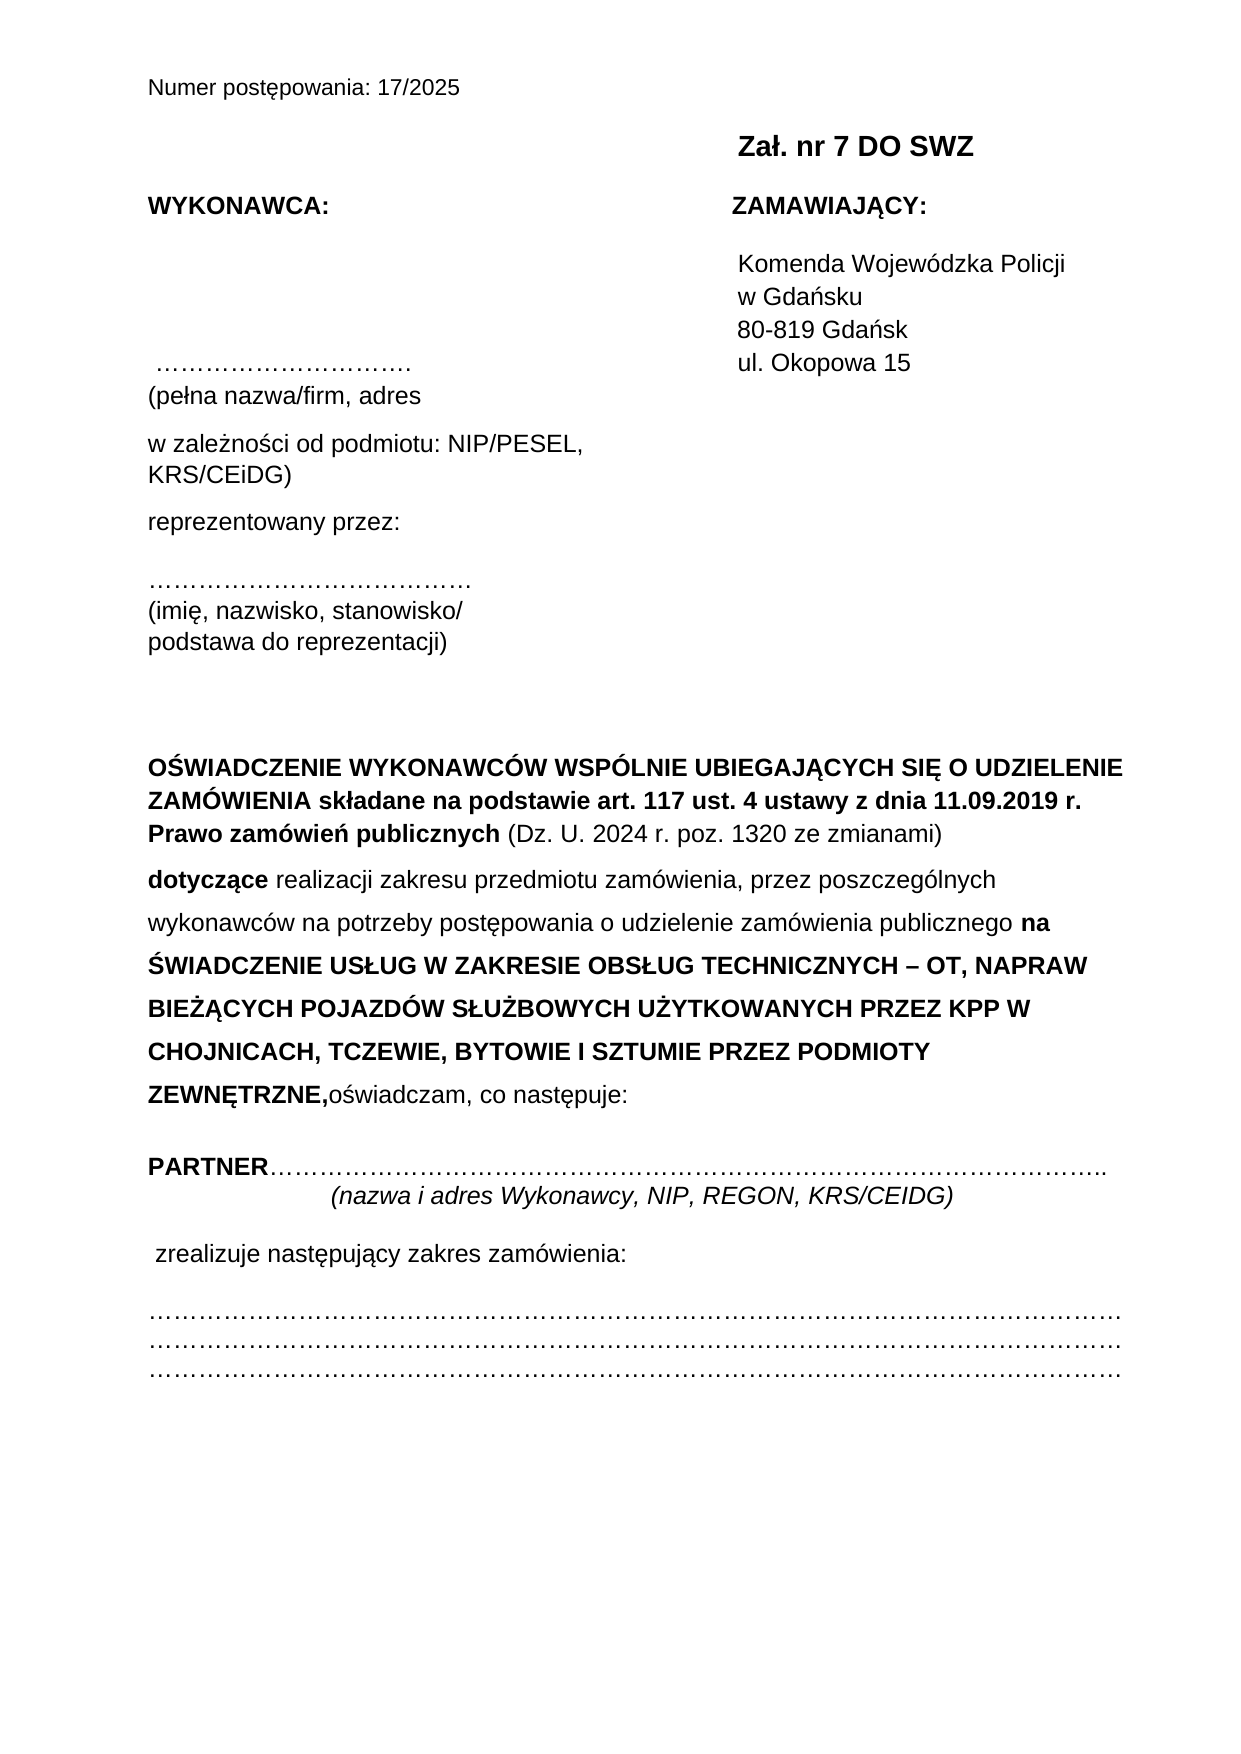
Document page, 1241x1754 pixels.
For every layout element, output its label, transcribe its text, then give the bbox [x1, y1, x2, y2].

text w zależności od podmiotu: NIP/PESEL, KRS/CEiDG) [148, 428, 635, 488]
text 80-819 Gdańsk [148, 315, 1137, 343]
text PARTNER……………………………………………………………………………………….. [148, 1152, 1137, 1181]
text Komenda Wojewódzka Policji [738, 249, 1137, 277]
text (pełna nazwa/firm, adres [148, 381, 635, 409]
text zrealizuje następujący zakres zamówienia: [148, 1239, 1137, 1267]
text (imię, nazwisko, stanowisko/ [148, 596, 517, 624]
text (nazwa i adres Wykonawcy, NIP, REGON, KRS/CEIDG) [148, 1181, 1137, 1210]
text reprezentowany przez: [148, 507, 1137, 536]
text WYKONAWCA: ZAMAWIAJĄCY: [148, 191, 1137, 220]
text w Gdańsku [738, 282, 1137, 311]
text ………………………………… [148, 565, 517, 593]
text …………………………. ul. Okopowa 15 [148, 348, 1137, 377]
text ……………………………………………………………………………………………………………………………………………………………………………………………………………………………………………………………………………………………………………………… [148, 1296, 1137, 1382]
text Zał. nr 7 DO SWZ [738, 129, 1137, 162]
text OŚWIADCZENIE WYKONAWCÓW WSPÓLNIE UBIEGAJĄCYCH SIĘ O UDZIELENIE ZAMÓWIENIA składane na podstawie art. 117 ust. 4 ustawy z dnia 11.09.2019 r. Prawo zamówień publicznych (Dz. U. 2024 r. poz. 1320 ze zmianami) [148, 753, 1137, 848]
text podstawa do reprezentacji) [148, 627, 517, 656]
text dotyczące realizacji zakresu przedmiotu zamówienia, przez poszczególnych wykonawców na potrzeby postępowania o udzielenie zamówienia publicznego na ŚWIADCZENIE USŁUG W ZAKRESIE OBSŁUG TECHNICZNYCH – OT, NAPRAW BIEŻĄCYCH POJAZDÓW SŁUŻBOWYCH UŻYTKOWANYCH PRZEZ KPP W CHOJNICACH, TCZEWIE, BYTOWIE I SZTUMIE PRZEZ PODMIOTY ZEWNĘTRZNE,oświadczam, co następuje: [148, 865, 1137, 1109]
